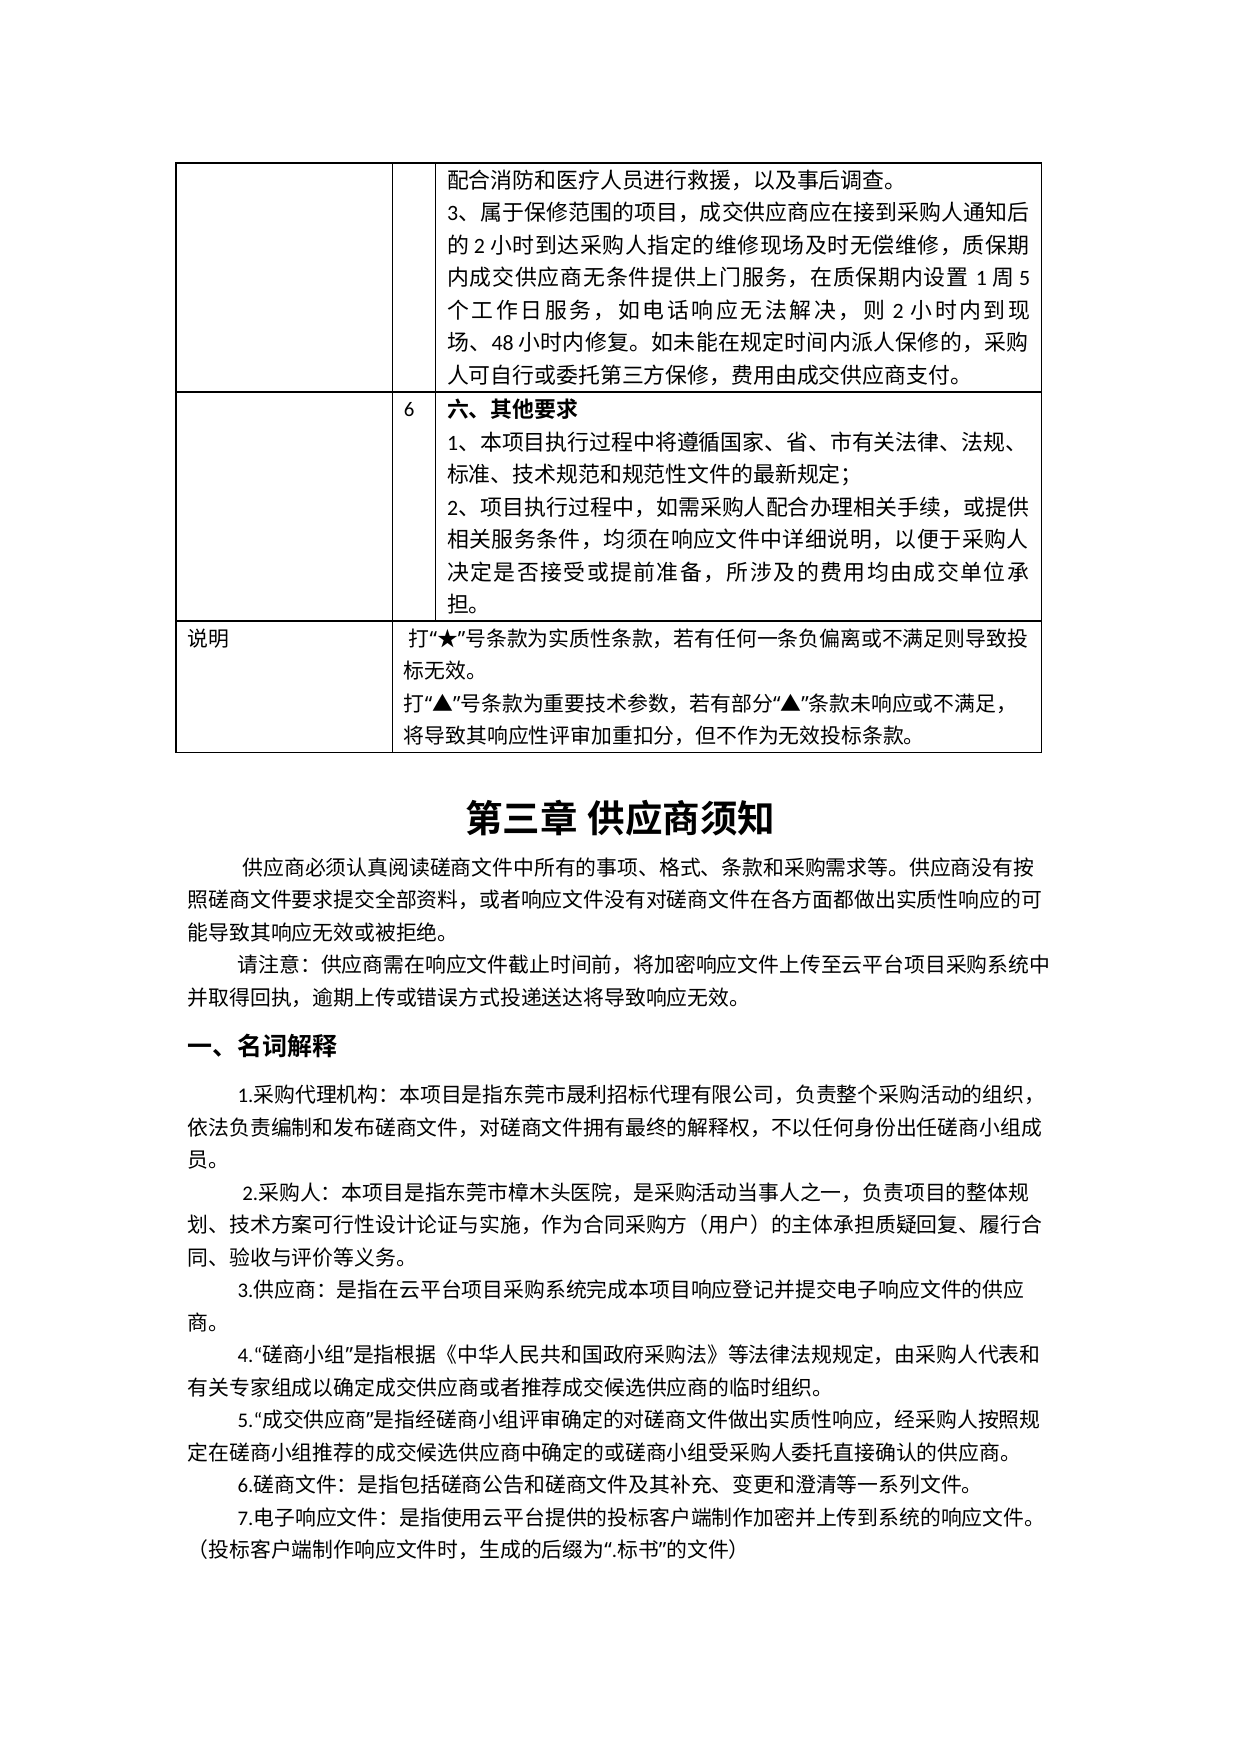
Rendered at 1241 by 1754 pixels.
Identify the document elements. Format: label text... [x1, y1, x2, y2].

text 供应商必须认真阅读磋商文件中所有的事项、格式、条款和采购需求等。供应商没有按照磋商文件要求提交全部资料，或者响应文件没有对磋商文件在各方面都做出实质性响应的可能导致其响应无效或被拒绝。 [187, 851, 1053, 948]
text 请注意：供应商需在响应文件截止时间前，将加密响应文件上传至云平台项目采购系统中并取得回执，逾期上传或错误方式投递送达将导致响应无效。 [187, 948, 1053, 1013]
text 6.磋商文件：是指包括磋商公告和磋商文件及其补充、变更和澄清等一系列文件。 [187, 1468, 1053, 1501]
text 1.采购代理机构：本项目是指东莞市晟利招标代理有限公司，负责整个采购活动的组织，依法负责编制和发布磋商文件，对磋商文件拥有最终的解释权，不以任何身份出任磋商小组成员。 [187, 1078, 1053, 1176]
text 5.“成交供应商”是指经磋商小组评审确定的对磋商文件做出实质性响应，经采购人按照规定在磋商小组推荐的成交候选供应商中确定的或磋商小组受采购人委托直接确认的供应商。 [187, 1403, 1053, 1468]
text 第三章 供应商须知 [187, 786, 1053, 851]
text 7.电子响应文件：是指使用云平台提供的投标客户端制作加密并上传到系统的响应文件。（投标客户端制作响应文件时，生成的后缀为“.标书”的文件） [187, 1501, 1053, 1566]
table_cell [177, 393, 392, 620]
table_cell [436, 164, 1041, 391]
table_cell 5 [393, 164, 435, 391]
text 4.“磋商小组”是指根据《中华人民共和国政府采购法》等法律法规规定，由采购人代表和有关专家组成以确定成交供应商或者推荐成交候选供应商的临时组织。 [187, 1338, 1053, 1403]
text 3.供应商：是指在云平台项目采购系统完成本项目响应登记并提交电子响应文件的供应商。 [187, 1273, 1053, 1338]
table_cell 6 [393, 393, 435, 620]
table_cell 打“★”号条款为实质性条款，若有任何一条负偏离或不满足则导致投标无效。 打“▲”号条款为重要技术参数，若有部分“▲”条款未响应或不满足，将导致其响应性评审加重扣分，但不作为无效投标条款。 [393, 622, 1041, 752]
table_cell 说明 [177, 622, 392, 752]
text 一、名词解释 [187, 1013, 1053, 1078]
text 2.采购人：本项目是指东莞市樟木头医院，是采购活动当事人之一，负责项目的整体规划、技术方案可行性设计论证与实施，作为合同采购方（用户）的主体承担质疑回复、履行合同、验收与评价等义务。 [187, 1176, 1053, 1273]
table_cell 六、其他要求 1、本项目执行过程中将遵循国家、省、市有关法律、法规、标准、技术规范和规范性文件的最新规定； 2、项目执行过程中，如需采购人配合办理相关手续，或提供相关服务条件，均须在响应文件中详细说明，以便于采购人决定是否接受或提前准备，所涉及的费用均由成交单位承担。 [436, 393, 1041, 620]
table_cell [177, 164, 392, 391]
